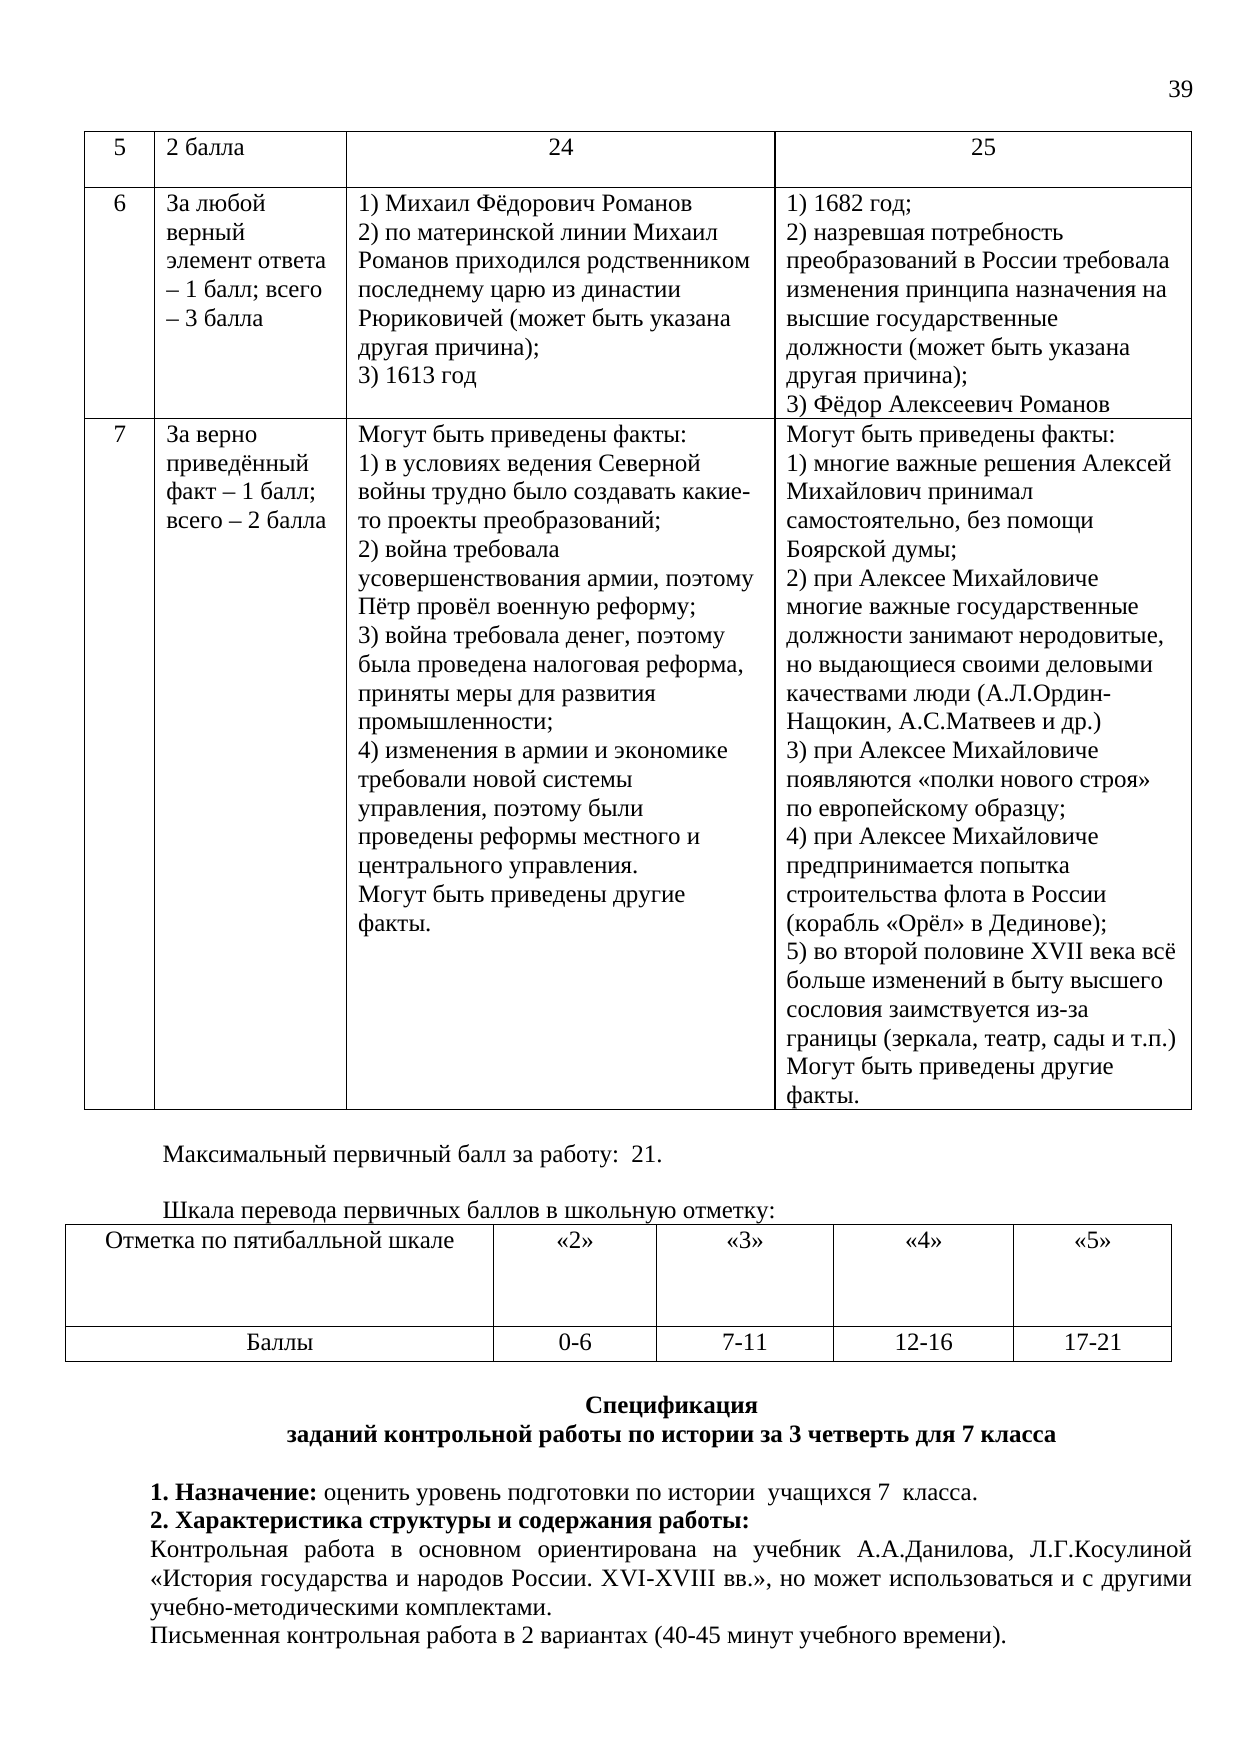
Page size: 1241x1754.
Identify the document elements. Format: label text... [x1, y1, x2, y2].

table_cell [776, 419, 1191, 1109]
text Письменная контрольная работа в 2 вариантах (40-45 минут учебного времени). [150, 1620, 1193, 1649]
text Максимальный первичный балл за работу: 21. [150, 1139, 1193, 1167]
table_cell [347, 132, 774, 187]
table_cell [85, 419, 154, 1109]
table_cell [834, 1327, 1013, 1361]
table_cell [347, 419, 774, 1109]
text 1. Назначение: оценить уровень подготовки по истории учащихся 7 класса. [150, 1477, 1193, 1505]
text Контрольная работа в основном ориентирована на учебник А.А.Данилова, Л.Г.Косулиной «История государства и народов России. XVI-XVIII вв.», но может использоваться и с другими учебно-методическими комплектами. [150, 1534, 1193, 1620]
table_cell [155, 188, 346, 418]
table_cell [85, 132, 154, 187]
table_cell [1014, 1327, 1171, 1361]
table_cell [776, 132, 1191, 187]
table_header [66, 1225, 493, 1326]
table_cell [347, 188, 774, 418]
text Шкала перевода первичных баллов в школьную отметку: [150, 1196, 1193, 1224]
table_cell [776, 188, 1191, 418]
text Спецификация [150, 1390, 1193, 1419]
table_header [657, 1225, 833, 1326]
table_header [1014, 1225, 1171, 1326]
text заданий контрольной работы по истории за 3 четверть для 7 класса [150, 1419, 1193, 1448]
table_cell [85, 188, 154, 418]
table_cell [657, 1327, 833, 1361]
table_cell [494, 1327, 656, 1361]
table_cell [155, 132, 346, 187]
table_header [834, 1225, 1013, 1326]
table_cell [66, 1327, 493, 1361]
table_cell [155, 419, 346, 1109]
text 2. Характеристика структуры и содержания работы: [150, 1505, 1193, 1534]
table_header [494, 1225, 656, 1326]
